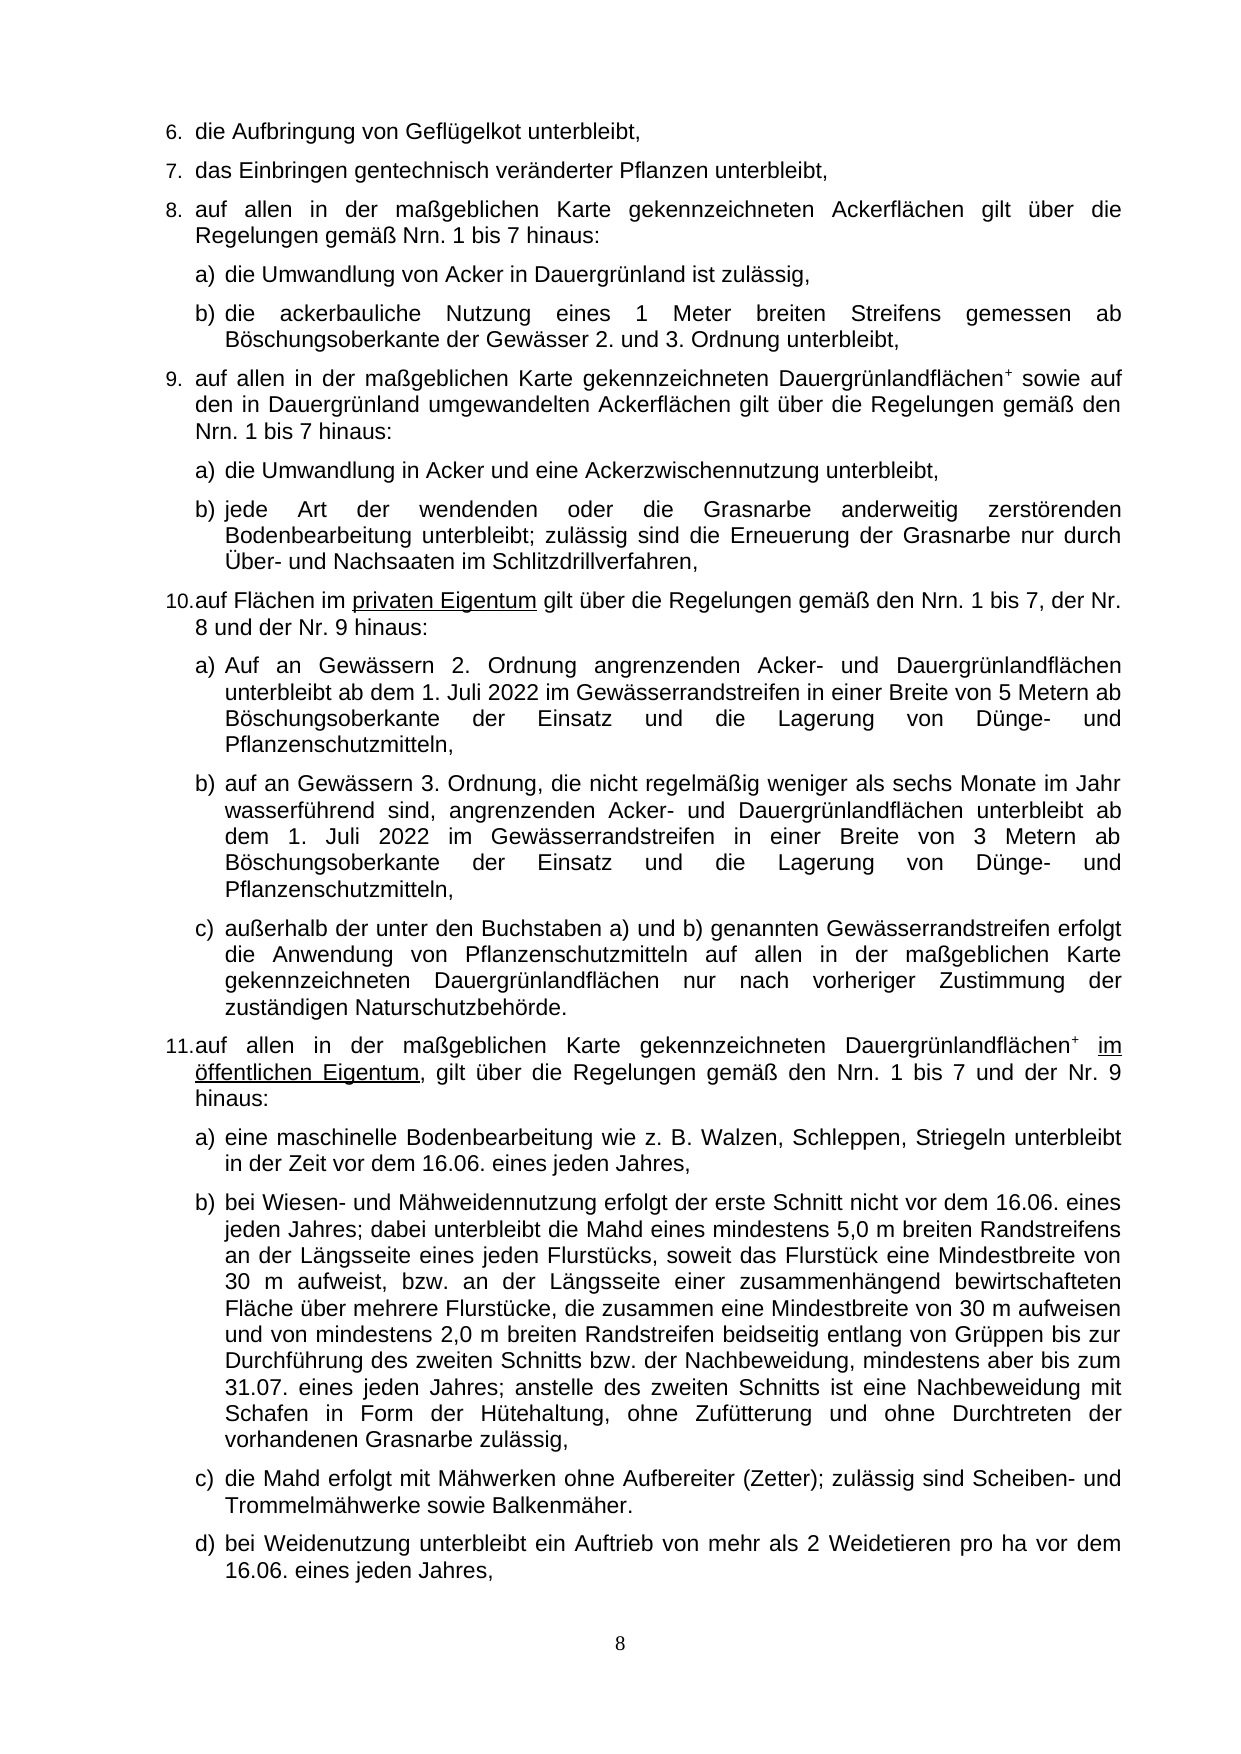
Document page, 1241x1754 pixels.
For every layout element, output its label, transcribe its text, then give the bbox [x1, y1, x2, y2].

list jede Art der wendenden oder die Grasnarbe anderweitig zerstörenden Bodenbearbeitung unterbleibt; zulässig sind die Erneuerung der Grasnarbe nur durch Über- und Nachsaaten im Schlitzdrillverfahren, [195, 496, 1122, 574]
list bei Weidenutzung unterbleibt ein Auftrieb von mehr als 2 Weidetieren pro ha vor dem 16.06. eines jeden Jahres, [195, 1530, 1122, 1583]
list die Mahd erfolgt mit Mähwerken ohne Aufbereiter (Zetter); zulässig sind Scheiben- und Trommelmähwerke sowie Balkenmäher. [195, 1465, 1122, 1518]
list auf allen in der maßgeblichen Karte gekennzeichneten Ackerflächen gilt über die Regelungen gemäß Nrn. 1 bis 7 hinaus: [165, 196, 1122, 248]
list auf allen in der maßgeblichen Karte gekennzeichneten Dauergrünlandflächen+ sowie auf den in Dauergrünland umgewandelten Ackerflächen gilt über die Regelungen gemäß den Nrn. 1 bis 7 hinaus: [165, 365, 1122, 444]
list auf Flächen im privaten Eigentum gilt über die Regelungen gemäß den Nrn. 1 bis 7, der Nr. 8 und der Nr. 9 hinaus: [165, 587, 1122, 640]
list außerhalb der unter den Buchstaben a) und b) genannten Gewässerrandstreifen erfolgt die Anwendung von Pflanzenschutzmitteln auf allen in der maßgeblichen Karte gekennzeichneten Dauergrünlandflächen nur nach vorheriger Zustimmung der zuständigen Naturschutzbehörde. [195, 914, 1122, 1020]
list das Einbringen gentechnisch veränderter Pflanzen unterbleibt, [165, 157, 1122, 183]
list auf an Gewässern 3. Ordnung, die nicht regelmäßig weniger als sechs Monate im Jahr wasserführend sind, angrenzenden Acker- und Dauergrünlandflächen unterbleibt ab dem 1. Juli 2022 im Gewässerrandstreifen in einer Breite von 3 Metern ab Böschungsoberkante der Einsatz und die Lagerung von Dünge- und Pflanzenschutzmitteln, [195, 770, 1122, 902]
list auf allen in der maßgeblichen Karte gekennzeichneten Dauergrünlandflächen+ im öffentlichen Eigentum, gilt über die Regelungen gemäß den Nrn. 1 bis 7 und der Nr. 9 hinaus: [165, 1032, 1122, 1111]
list eine maschinelle Bodenbearbeitung wie z. B. Walzen, Schleppen, Striegeln unterbleibt in der Zeit vor dem 16.06. eines jeden Jahres, [195, 1124, 1122, 1177]
list die Aufbringung von Geflügelkot unterbleibt, [165, 118, 1122, 144]
list die Umwandlung in Acker und eine Ackerzwischennutzung unterbleibt, [195, 457, 1122, 483]
list die Umwandlung von Acker in Dauergrünland ist zulässig, [195, 261, 1122, 287]
list bei Wiesen- und Mähweidennutzung erfolgt der erste Schnitt nicht vor dem 16.06. eines jeden Jahres; dabei unterbleibt die Mahd eines mindestens 5,0 m breiten Randstreifens an der Längsseite eines jeden Flurstücks, soweit das Flurstück eine Mindestbreite von 30 m aufweist, bzw. an der Längsseite einer zusammenhängend bewirtschafteten Fläche über mehrere Flurstücke, die zusammen eine Mindestbreite von 30 m aufweisen und von mindestens 2,0 m breiten Randstreifen beidseitig entlang von Grüppen bis zur Durchführung des zweiten Schnitts bzw. der Nachbeweidung, mindestens aber bis zum 31.07. eines jeden Jahres; anstelle des zweiten Schnitts ist eine Nachbeweidung mit Schafen in Form der Hütehaltung, ohne Zufütterung und ohne Durchtreten der vorhandenen Grasnarbe zulässig, [195, 1189, 1122, 1453]
list die ackerbauliche Nutzung eines 1 Meter breiten Streifens gemessen ab Böschungsoberkante der Gewässer 2. und 3. Ordnung unterbleibt, [195, 300, 1122, 353]
list Auf an Gewässern 2. Ordnung angrenzenden Acker- und Dauergrünlandflächen unterbleibt ab dem 1. Juli 2022 im Gewässerrandstreifen in einer Breite von 5 Metern ab Böschungsoberkante der Einsatz und die Lagerung von Dünge- und Pflanzenschutzmitteln, [195, 652, 1122, 758]
